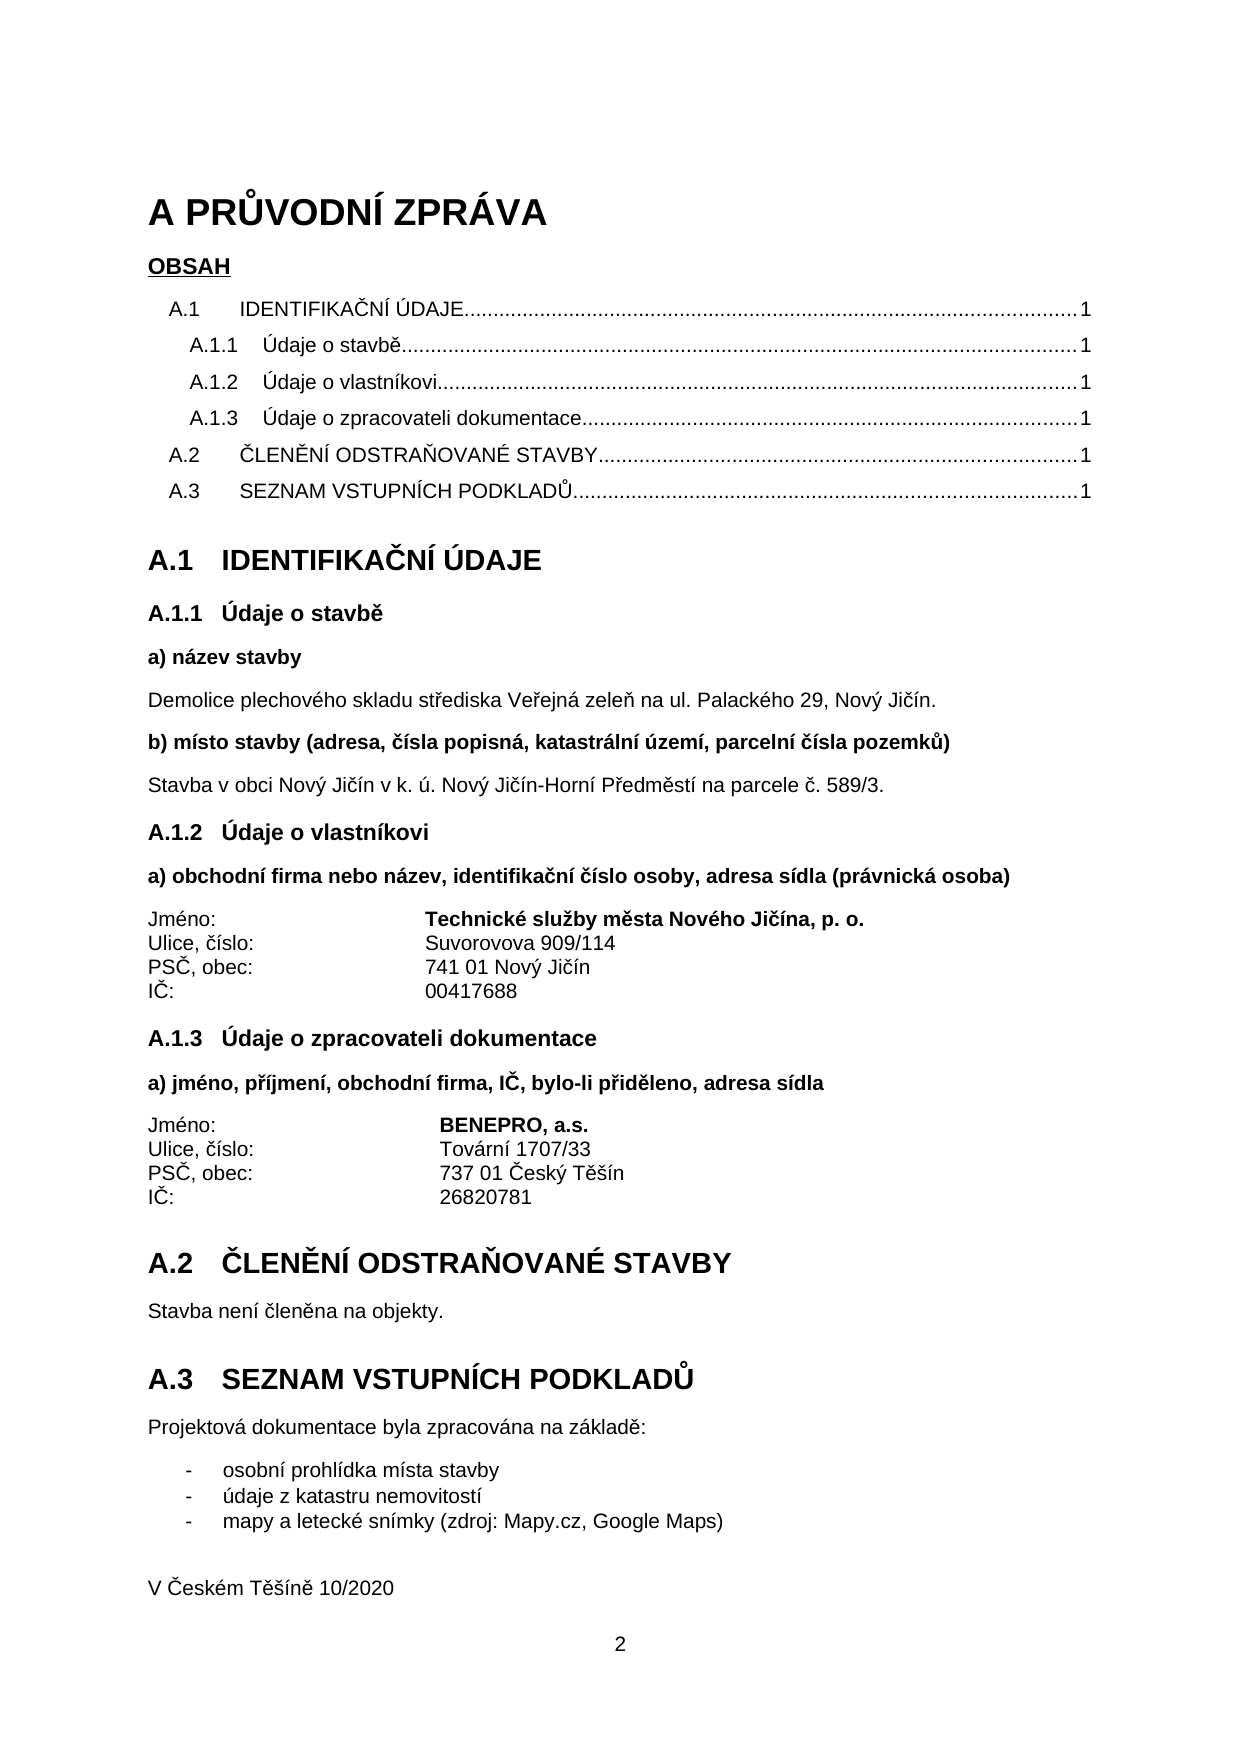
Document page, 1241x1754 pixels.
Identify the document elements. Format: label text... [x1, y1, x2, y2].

table_cell Ulice, číslo: [136, 931, 413, 954]
list mapy a letecké snímky (zdroj: Mapy.cz, Google Maps) [185, 1509, 1093, 1533]
table_cell Suvorovova 909/114 [414, 931, 1096, 954]
text V Českém Těšíně 10/2020 [148, 1576, 1093, 1600]
subtitle obchodní firma nebo název, identifikační číslo osoby, adresa sídla (právnická osoba) [148, 864, 1093, 888]
text Projektová dokumentace byla zpracována na základě: [148, 1415, 1093, 1439]
text Demolice plechového skladu střediska Veřejná zeleň na ul. Palackého 29, Nový Jičín. [148, 687, 1093, 711]
list osobní prohlídka místa stavby [185, 1458, 1093, 1482]
subtitle ČLENĚNÍ ODSTRAŇOVANÉ STAVBY [148, 1246, 1093, 1280]
subtitle název stavby [148, 645, 1093, 669]
table_cell IČ: [136, 979, 413, 1004]
table_header Technické služby města Nového Jičína, p. o. [414, 907, 1096, 931]
table_cell 737 01 Český Těšín [428, 1161, 1096, 1185]
table_cell 26820781 [428, 1185, 1096, 1209]
subtitle SEZNAM VSTUPNÍCH PODKLADŮ [148, 1362, 1093, 1396]
table_cell IČ: [136, 1185, 428, 1209]
text Stavba v obci Nový Jičín v k. ú. Nový Jičín-Horní Předměstí na parcele č. 589/3. [148, 772, 1093, 796]
table_cell 741 01 Nový Jičín [414, 955, 1096, 978]
table_header Jméno: [136, 907, 413, 931]
table_cell Ulice, číslo: [136, 1137, 428, 1161]
subtitle IDENTIFIKAČNÍ ÚDAJE [148, 543, 1093, 576]
table_header BENEPRO, a.s. [428, 1113, 1096, 1137]
table_cell PSČ, obec: [136, 955, 413, 978]
text Stavba není členěna na objekty. [148, 1299, 1093, 1323]
subtitle Údaje o stavbě [148, 600, 1093, 626]
subtitle Údaje o zpracovateli dokumentace [148, 1025, 1093, 1052]
table_cell 00417688 [414, 979, 1096, 1004]
table_header Jméno: [136, 1113, 428, 1137]
list údaje z katastru nemovitostí [185, 1483, 1093, 1507]
table_cell Tovární 1707/33 [428, 1137, 1096, 1161]
subtitle Údaje o vlastníkovi [148, 819, 1093, 845]
subtitle místo stavby (adresa, čísla popisná, katastrální území, parcelní čísla pozemků) [148, 730, 1093, 754]
text A PRŮVODNÍ ZPRÁVA [148, 190, 1093, 233]
table_cell PSČ, obec: [136, 1161, 428, 1185]
subtitle jméno, příjmení, obchodní firma, IČ, bylo-li přiděleno, adresa sídla [148, 1070, 1093, 1094]
